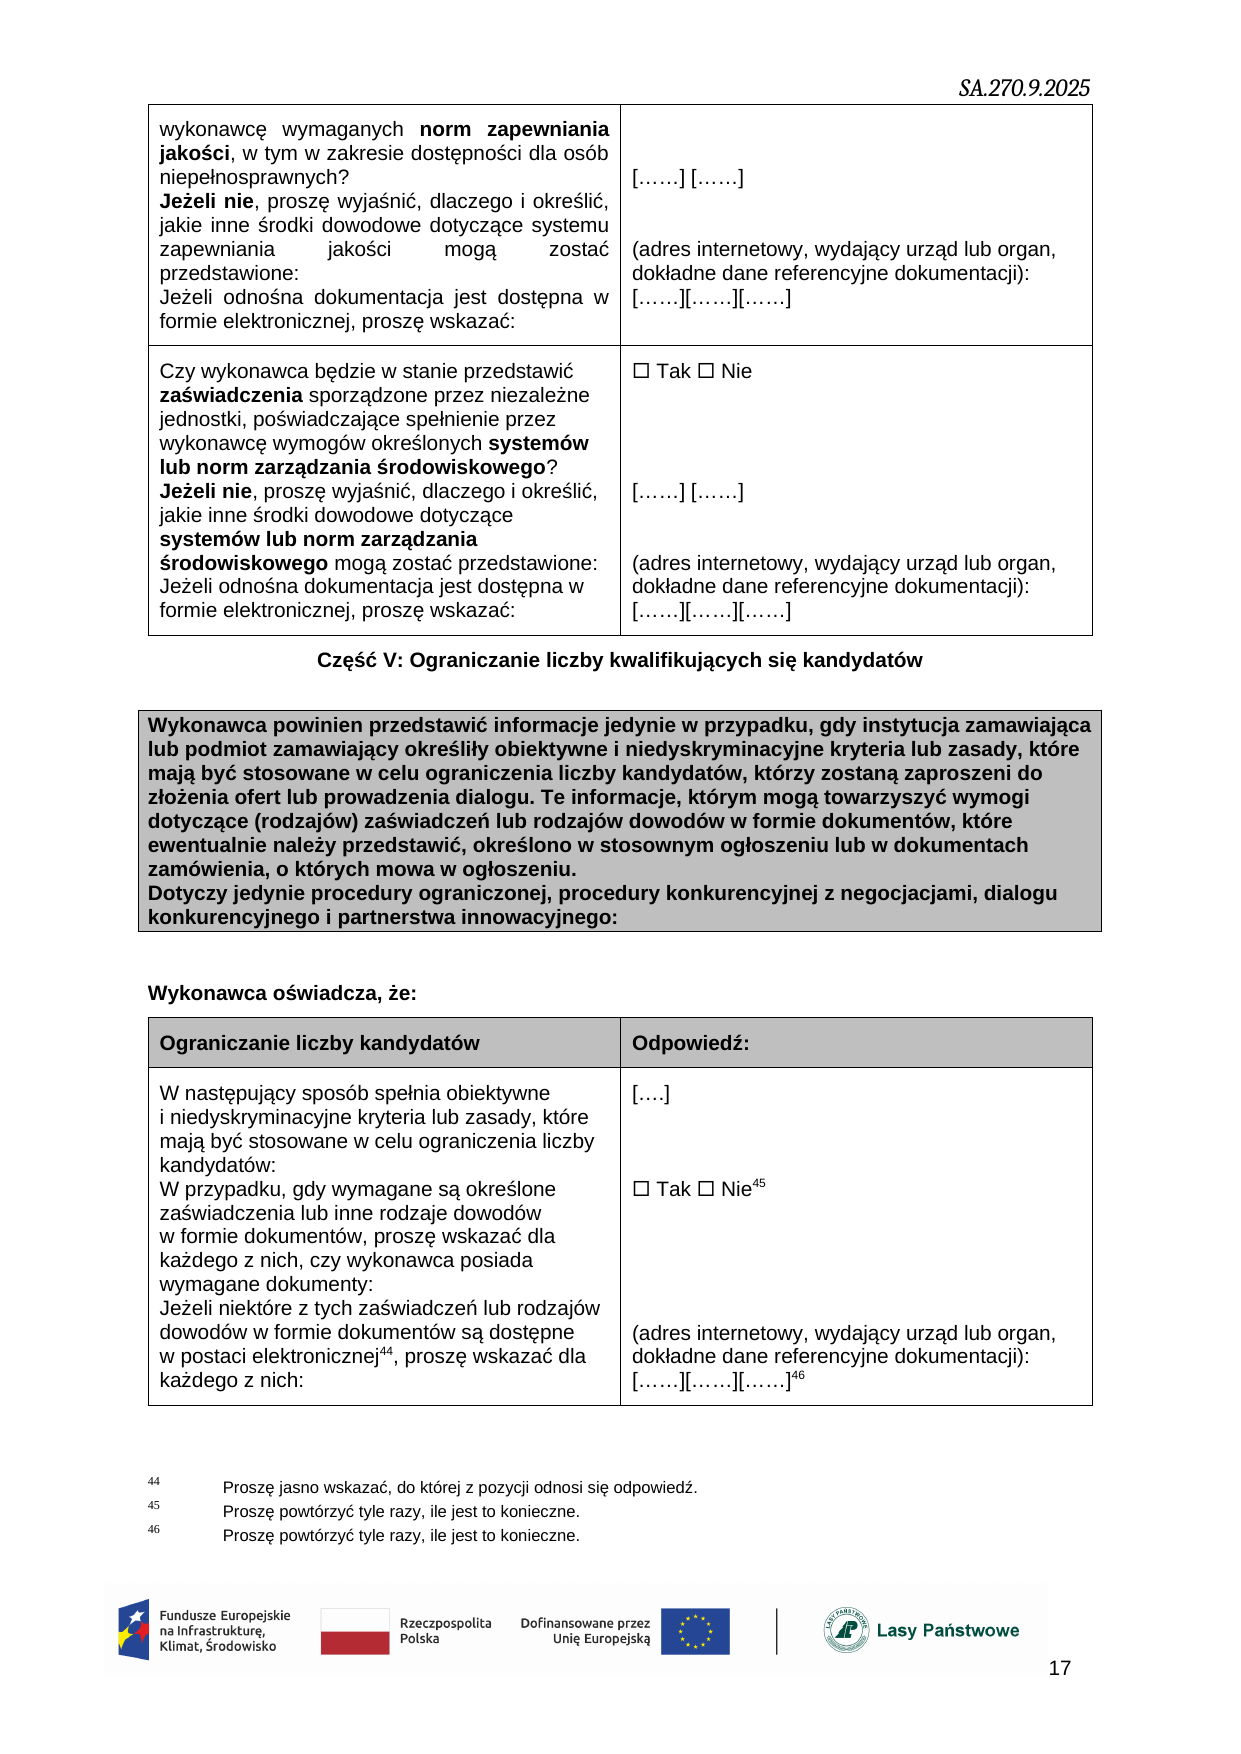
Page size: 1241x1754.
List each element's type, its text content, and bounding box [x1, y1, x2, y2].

table_cell Tak Nie [……] [……] (adres internetowy, wydający urząd lub organ, dokładne dane referencyjne dokumentacji): [……][……][……] [621, 346, 1092, 635]
table_cell Czy wykonawca będzie w stanie przedstawić zaświadczenia sporządzone przez niezależne jednostki, poświadczające spełnienie przez wykonawcę wymogów określonych systemów lub norm zarządzania środowiskowego? Jeżeli nie, proszę wyjaśnić, dlaczego i określić, jakie inne środki dowodowe dotyczące systemów lub norm zarządzania środowiskowego mogą zostać przedstawione: Jeżeli odnośna dokumentacja jest dostępna w formie elektronicznej, proszę wskazać: [149, 346, 620, 635]
table_cell Tak Nie [……] [……] (adres internetowy, wydający urząd lub organ, dokładne dane referencyjne dokumentacji): [……][……][……] [621, 105, 1092, 345]
table_header Odpowiedź: [621, 1018, 1092, 1067]
picture [103, 1583, 1049, 1676]
title Część V: Ograniczanie liczby kwalifikujących się kandydatów [148, 648, 1093, 672]
table_header Ograniczanie liczby kandydatów [149, 1018, 620, 1067]
text Wykonawca oświadcza, że: [148, 981, 1093, 1004]
table_cell [….] Tak Nie (adres internetowy, wydający urząd lub organ, dokładne dane referencyjne dokumentacji): [……][……][……] [621, 1068, 1092, 1405]
text Wykonawca powinien przedstawić informacje jedynie w przypadku, gdy instytucja zamawiająca lub podmiot zamawiający określiły obiektywne i niedyskryminacyjne kryteria lub zasady, które mają być stosowane w celu ograniczenia liczby kandydatów, którzy zostaną zaproszeni do złożenia ofert lub prowadzenia dialogu. Te informacje, którym mogą towarzyszyć wymogi dotyczące (rodzajów) zaświadczeń lub rodzajów dowodów w formie dokumentów, które ewentualnie należy przedstawić, określono w stosownym ogłoszeniu lub w dokumentach zamówienia, o których mowa w ogłoszeniu. Dotyczy jedynie procedury ograniczonej, procedury konkurencyjnej z negocjacjami, dialogu konkurencyjnego i partnerstwa innowacyjnego: [139, 711, 1101, 931]
table_cell W następujący sposób spełnia obiektywne i niedyskryminacyjne kryteria lub zasady, które mają być stosowane w celu ograniczenia liczby kandydatów: W przypadku, gdy wymagane są określone zaświadczenia lub inne rodzaje dowodów w formie dokumentów, proszę wskazać dla każdego z nich, czy wykonawca posiada wymagane dokumenty: Jeżeli niektóre z tych zaświadczeń lub rodzajów dowodów w formie dokumentów są dostępne w postaci elektronicznej, proszę wskazać dla każdego z nich: [149, 1068, 620, 1405]
